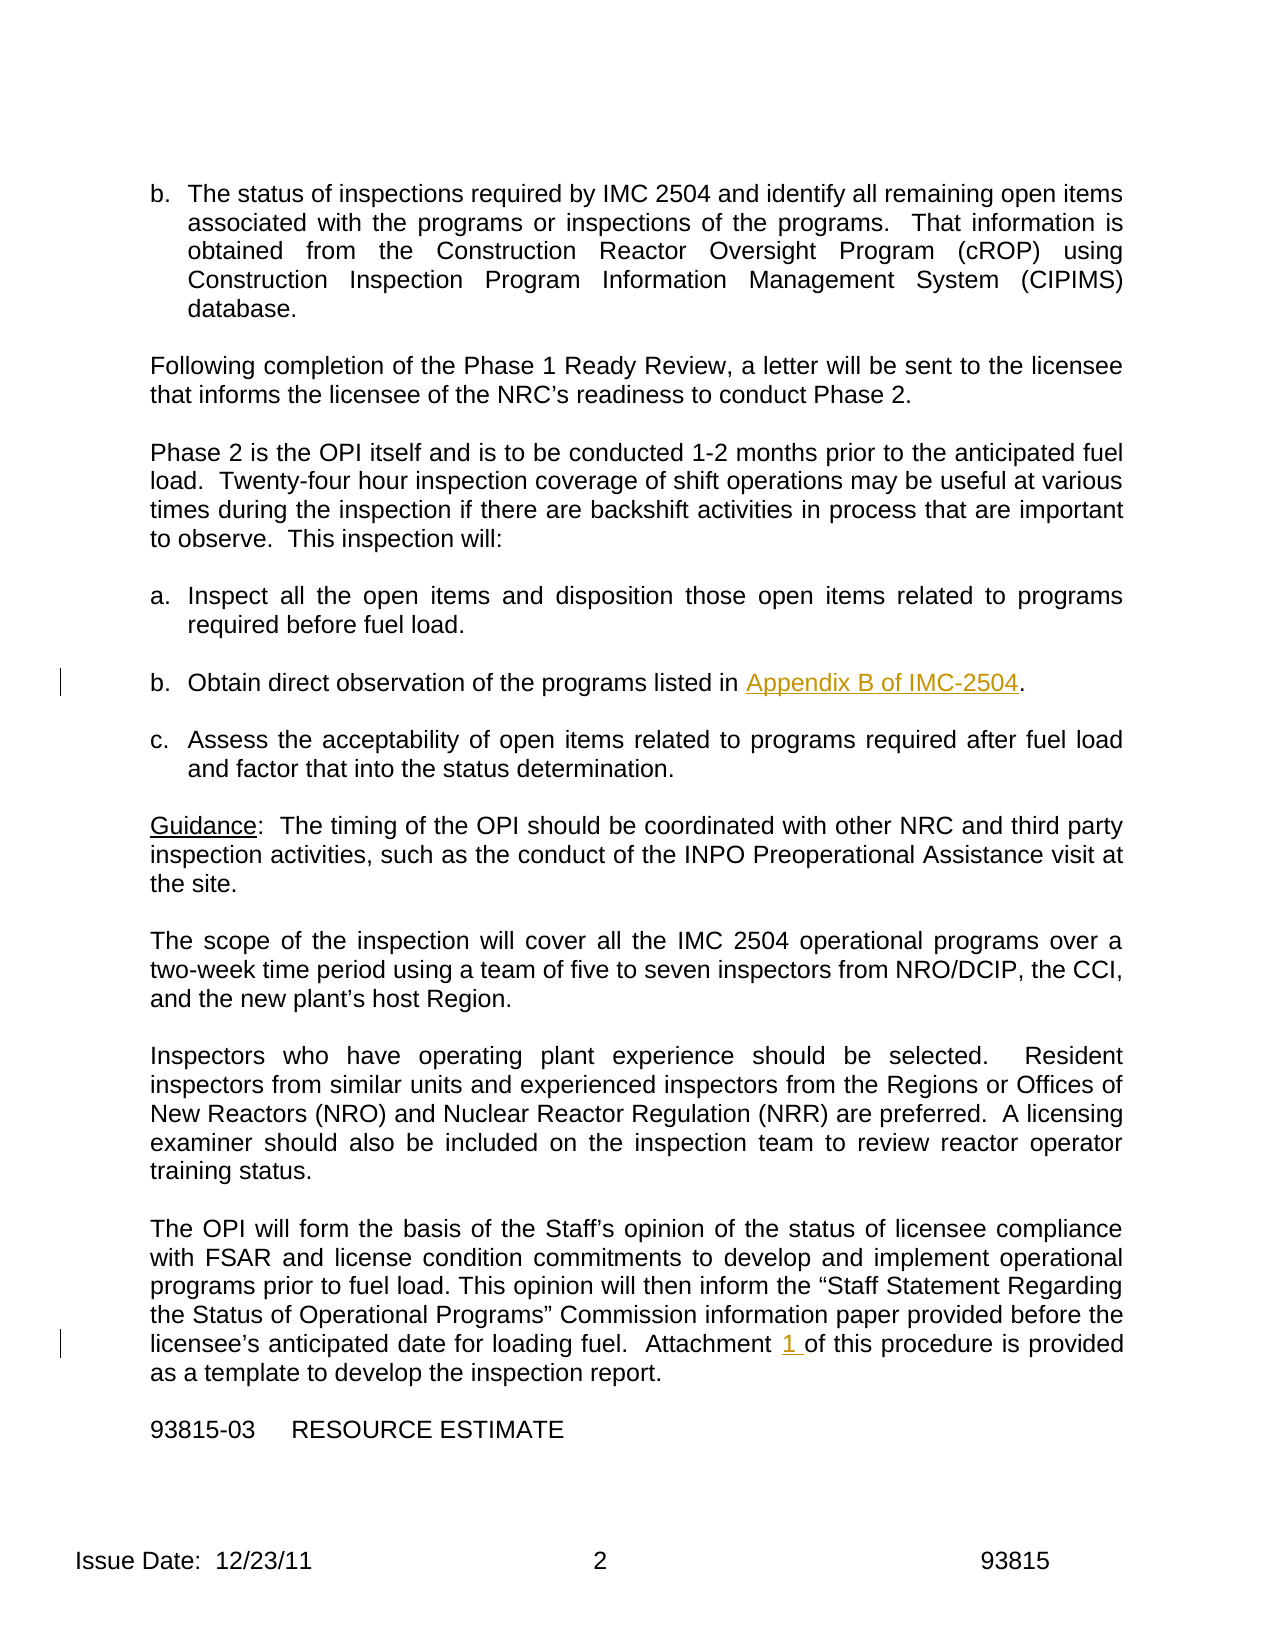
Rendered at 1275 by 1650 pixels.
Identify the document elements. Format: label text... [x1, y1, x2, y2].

list Obtain direct observation of the programs listed in . [150, 667, 1125, 696]
text Phase 2 is the OPI itself and is to be conducted 1-2 months prior to the anticipated fuel load. Twenty-four hour inspection coverage of shift operations may be useful at various times during the inspection if there are backshift activities in process that are important to observe. This inspection will: [150, 437, 1125, 552]
text Following completion of the Phase 1 Ready Review, a letter will be sent to the licensee that informs the licensee of the NRC’s readiness to conduct Phase 2. [150, 351, 1125, 409]
list The status of inspections required by IMC 2504 and identify all remaining open items associated with the programs or inspections of the programs. That information is obtained from the Construction Reactor Oversight Program (cROP) using Construction Inspection Program Information Management System (CIPIMS) database. [150, 179, 1125, 322]
list Assess the acceptability of open items related to programs required after fuel load and factor that into the status determination. [150, 725, 1125, 782]
list Inspect all the open items and disposition those open items related to programs required before fuel load. [150, 581, 1125, 639]
text Guidance: The timing of the OPI should be coordinated with other NRC and third party inspection activities, such as the conduct of the INPO Preoperational Assistance visit at the site. [150, 811, 1125, 897]
text 93815-03 RESOURCE ESTIMATE [150, 1415, 1125, 1444]
text The scope of the inspection will cover all the IMC 2504 operational programs over a two-week time period using a team of five to seven inspectors from NRO/DCIP, the CCI, and the new plant’s host Region. [150, 926, 1125, 1012]
text The OPI will form the basis of the Staff’s opinion of the status of licensee compliance with FSAR and license condition commitments to develop and implement operational programs prior to fuel load. This opinion will then inform the “Staff Statement Regarding the Status of Operational Programs” Commission information paper provided before the licensee’s anticipated date for loading fuel. Attachment of this procedure is provided as a template to develop the inspection report. [150, 1214, 1125, 1386]
text Inspectors who have operating plant experience should be selected. Resident inspectors from similar units and experienced inspectors from the Regions or Offices of New Reactors (NRO) and Nuclear Reactor Regulation (NRR) are preferred. A licensing examiner should also be included on the inspection team to review reactor operator training status. [150, 1041, 1125, 1185]
